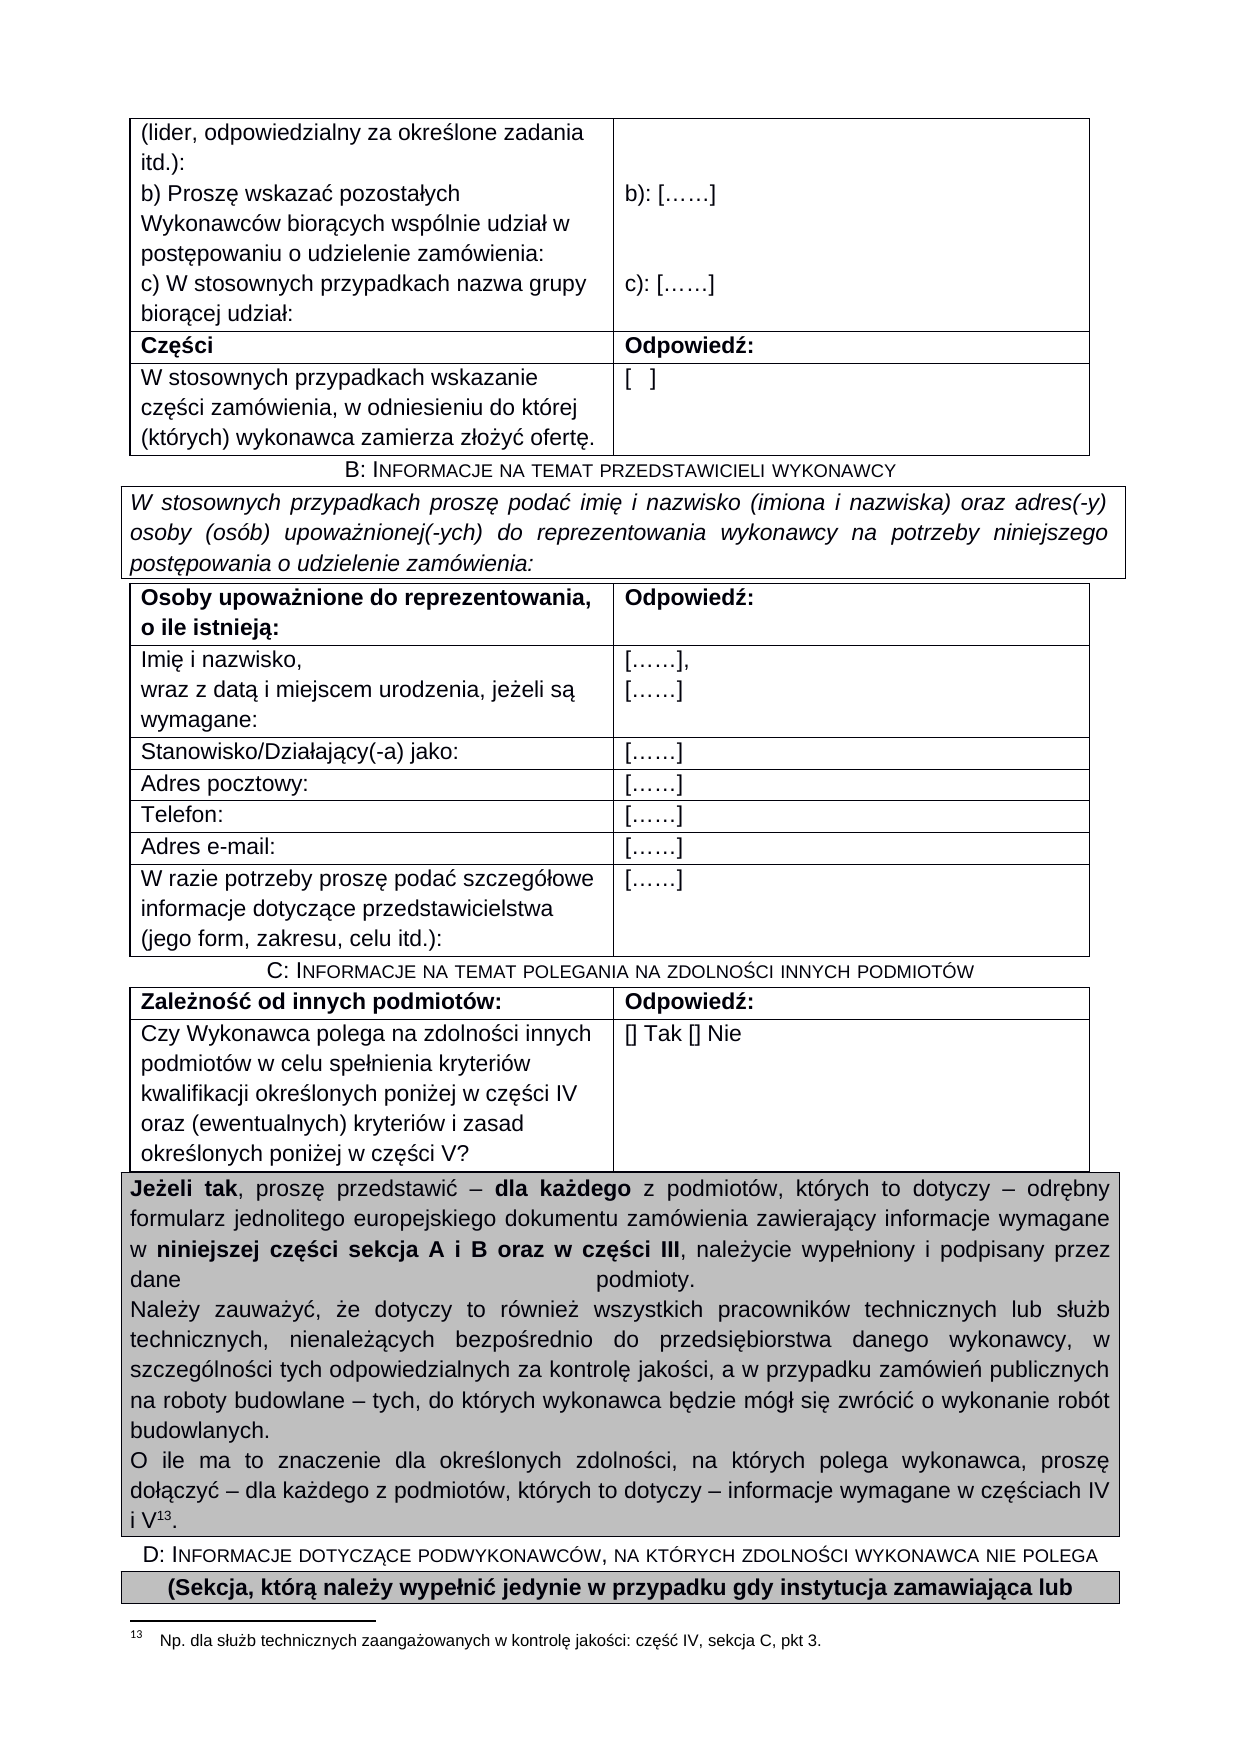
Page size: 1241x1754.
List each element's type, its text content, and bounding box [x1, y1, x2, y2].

table_cell [……], [……] [614, 646, 1089, 737]
text Jeżeli tak, proszę przedstawić – dla każdego z podmiotów, których to dotyczy – odrębny formularz jednolitego europejskiego dokumentu zamówienia zawierający informacje wymagane w niniejszej części sekcja A i B oraz w części III, należycie wypełniony i podpisany przez dane podmioty. Należy zauważyć, że dotyczy to również wszystkich pracowników technicznych lub służb technicznych, nienależących bezpośrednio do przedsiębiorstwa danego wykonawcy, w szczególności tych odpowiedzialnych za kontrolę jakości, a w przypadku zamówień publicznych na roboty budowlane – tych, do których wykonawca będzie mógł się zwrócić o wykonanie robót budowlanych. O ile ma to znaczenie dla określonych zdolności, na których polega wykonawca, proszę dołączyć – dla każdego z podmiotów, których to dotyczy – informacje wymagane w częściach IV i V. [122, 1173, 1119, 1536]
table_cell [614, 119, 1089, 331]
table_cell W stosownych przypadkach wskazanie części zamówienia, w odniesieniu do której (których) wykonawca zamierza złożyć ofertę. [131, 364, 613, 455]
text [122, 1572, 1119, 1603]
table_cell Stanowisko/Działający(-a) jako: [131, 738, 613, 768]
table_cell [131, 119, 613, 331]
text D: Informacje dotyczące podwykonawców, na których zdolności wykonawca nie polega [130, 1541, 1110, 1567]
table_cell [ ] [614, 364, 1089, 455]
table_header Osoby upoważnione do reprezentowania, o ile istnieją: [131, 584, 613, 645]
table_header Odpowiedź: [614, 584, 1089, 645]
table_cell [……] [614, 738, 1089, 768]
table_cell Odpowiedź: [614, 332, 1089, 363]
table_cell Czy Wykonawca polega na zdolności innych podmiotów w celu spełnienia kryteriów kwalifikacji określonych poniżej w części IV oraz (ewentualnych) kryteriów i zasad określonych poniżej w części V? [131, 1020, 613, 1171]
text B: Informacje na temat przedstawicieli wykonawcy [130, 456, 1110, 482]
table_cell Imię i nazwisko, wraz z datą i miejscem urodzenia, jeżeli są wymagane: [131, 646, 613, 737]
table_cell [……] [614, 770, 1089, 800]
text C: Informacje na temat polegania na zdolności innych podmiotów [130, 957, 1110, 983]
table_cell Telefon: [131, 801, 613, 832]
table_cell Adres e-mail: [131, 833, 613, 863]
table_cell [……] [614, 865, 1089, 956]
table_cell [……] [614, 801, 1089, 832]
text W stosownych przypadkach proszę podać imię i nazwisko (imiona i nazwiska) oraz adres(-y) osoby (osób) upoważnionej(-ych) do reprezentowania wykonawcy na potrzeby niniejszego postępowania o udzielenie zamówienia: [122, 487, 1125, 578]
table_cell Adres pocztowy: [131, 770, 613, 800]
table_header Zależność od innych podmiotów: [131, 988, 613, 1018]
table_header Odpowiedź: [614, 988, 1089, 1018]
table_cell W razie potrzeby proszę podać szczegółowe informacje dotyczące przedstawicielstwa (jego form, zakresu, celu itd.): [131, 865, 613, 956]
table_cell Części [131, 332, 613, 363]
table_cell [……] [614, 833, 1089, 863]
table_cell [] Tak [] Nie [614, 1020, 1089, 1171]
